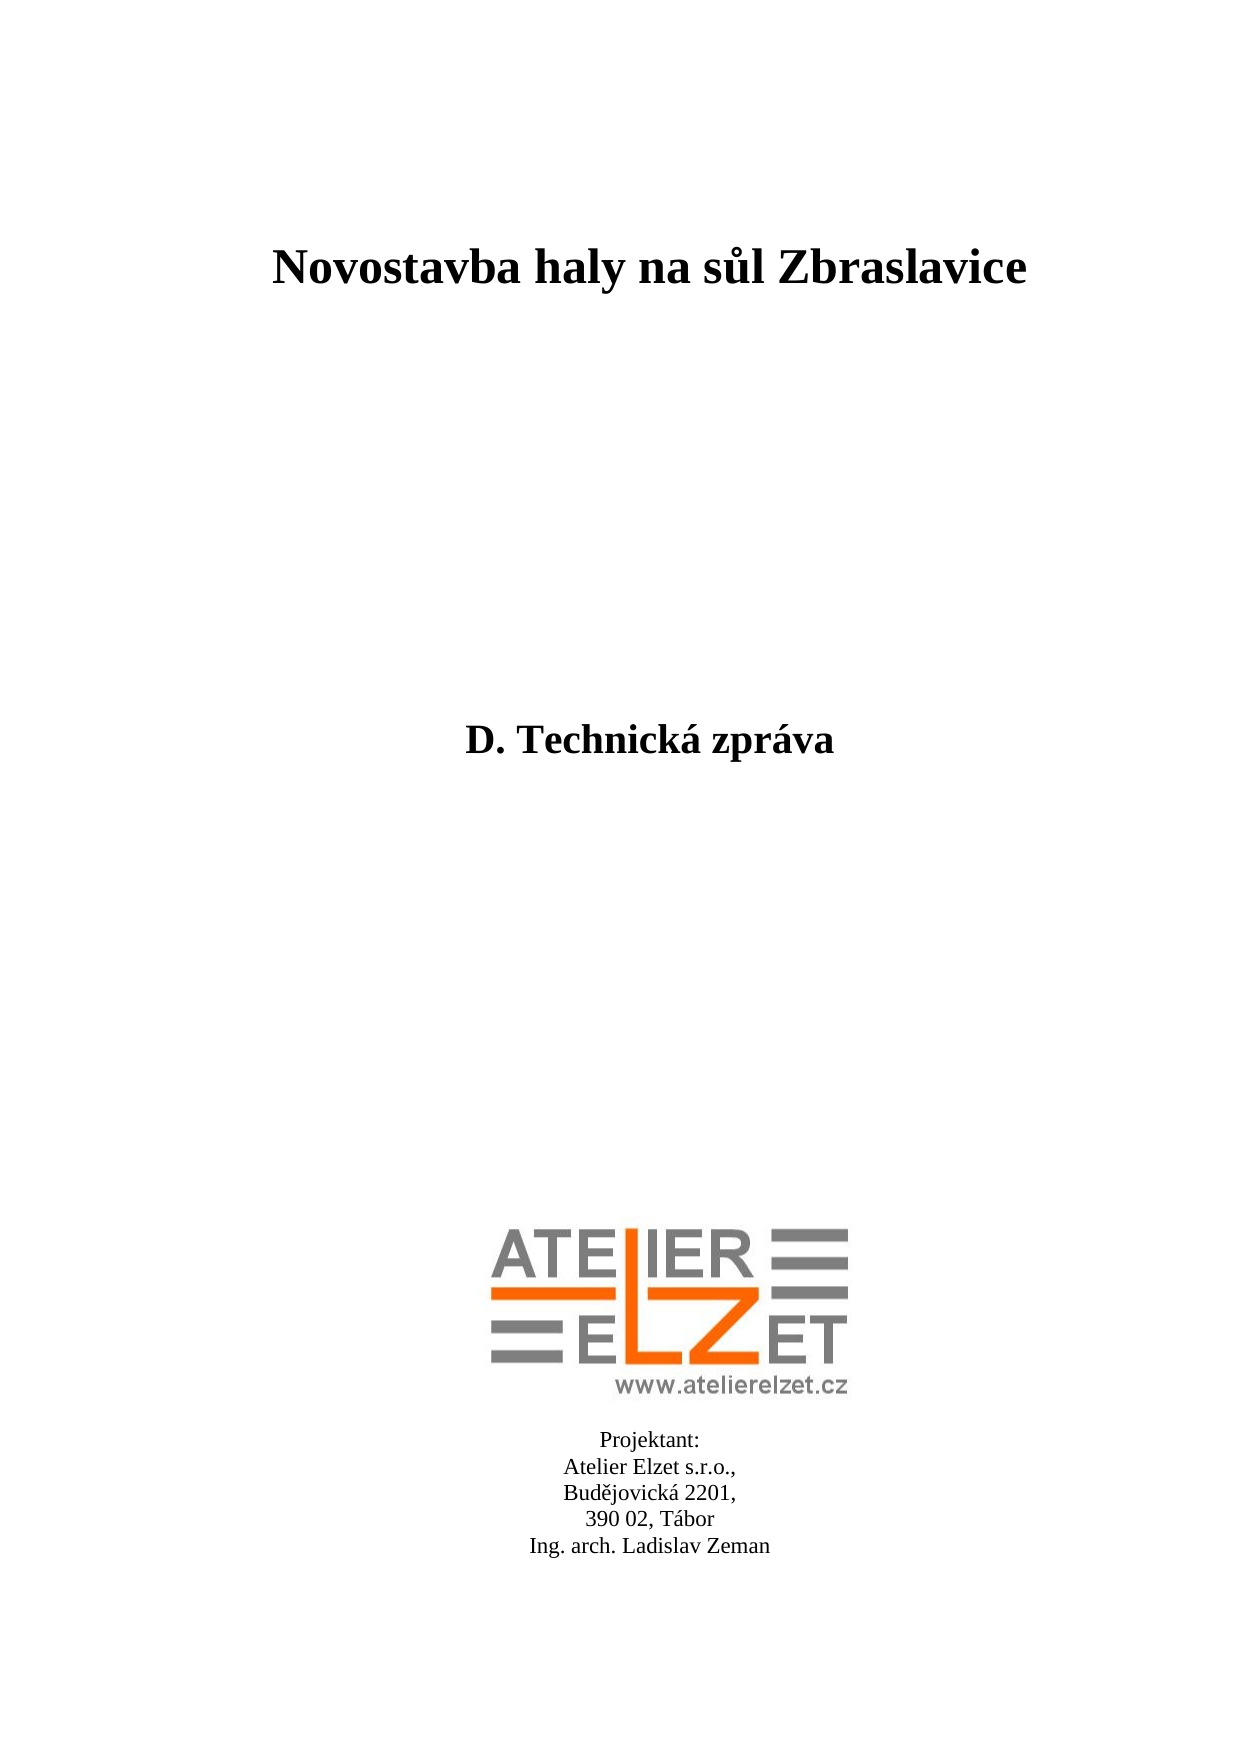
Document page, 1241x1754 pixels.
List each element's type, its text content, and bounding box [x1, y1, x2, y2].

text Ing. arch. Ladislav Zeman [207, 1532, 1092, 1558]
text 390 02, Tábor [207, 1505, 1092, 1532]
text D. Technická zpráva [207, 714, 1092, 762]
subtitle Novostavba haly na sůl Zbraslavice [207, 236, 1092, 294]
text Atelier Elzet s.r.o., [207, 1453, 1092, 1479]
picture [460, 1211, 898, 1413]
text Budějovická 2201, [207, 1479, 1092, 1505]
text Projektant: [207, 1426, 1092, 1453]
